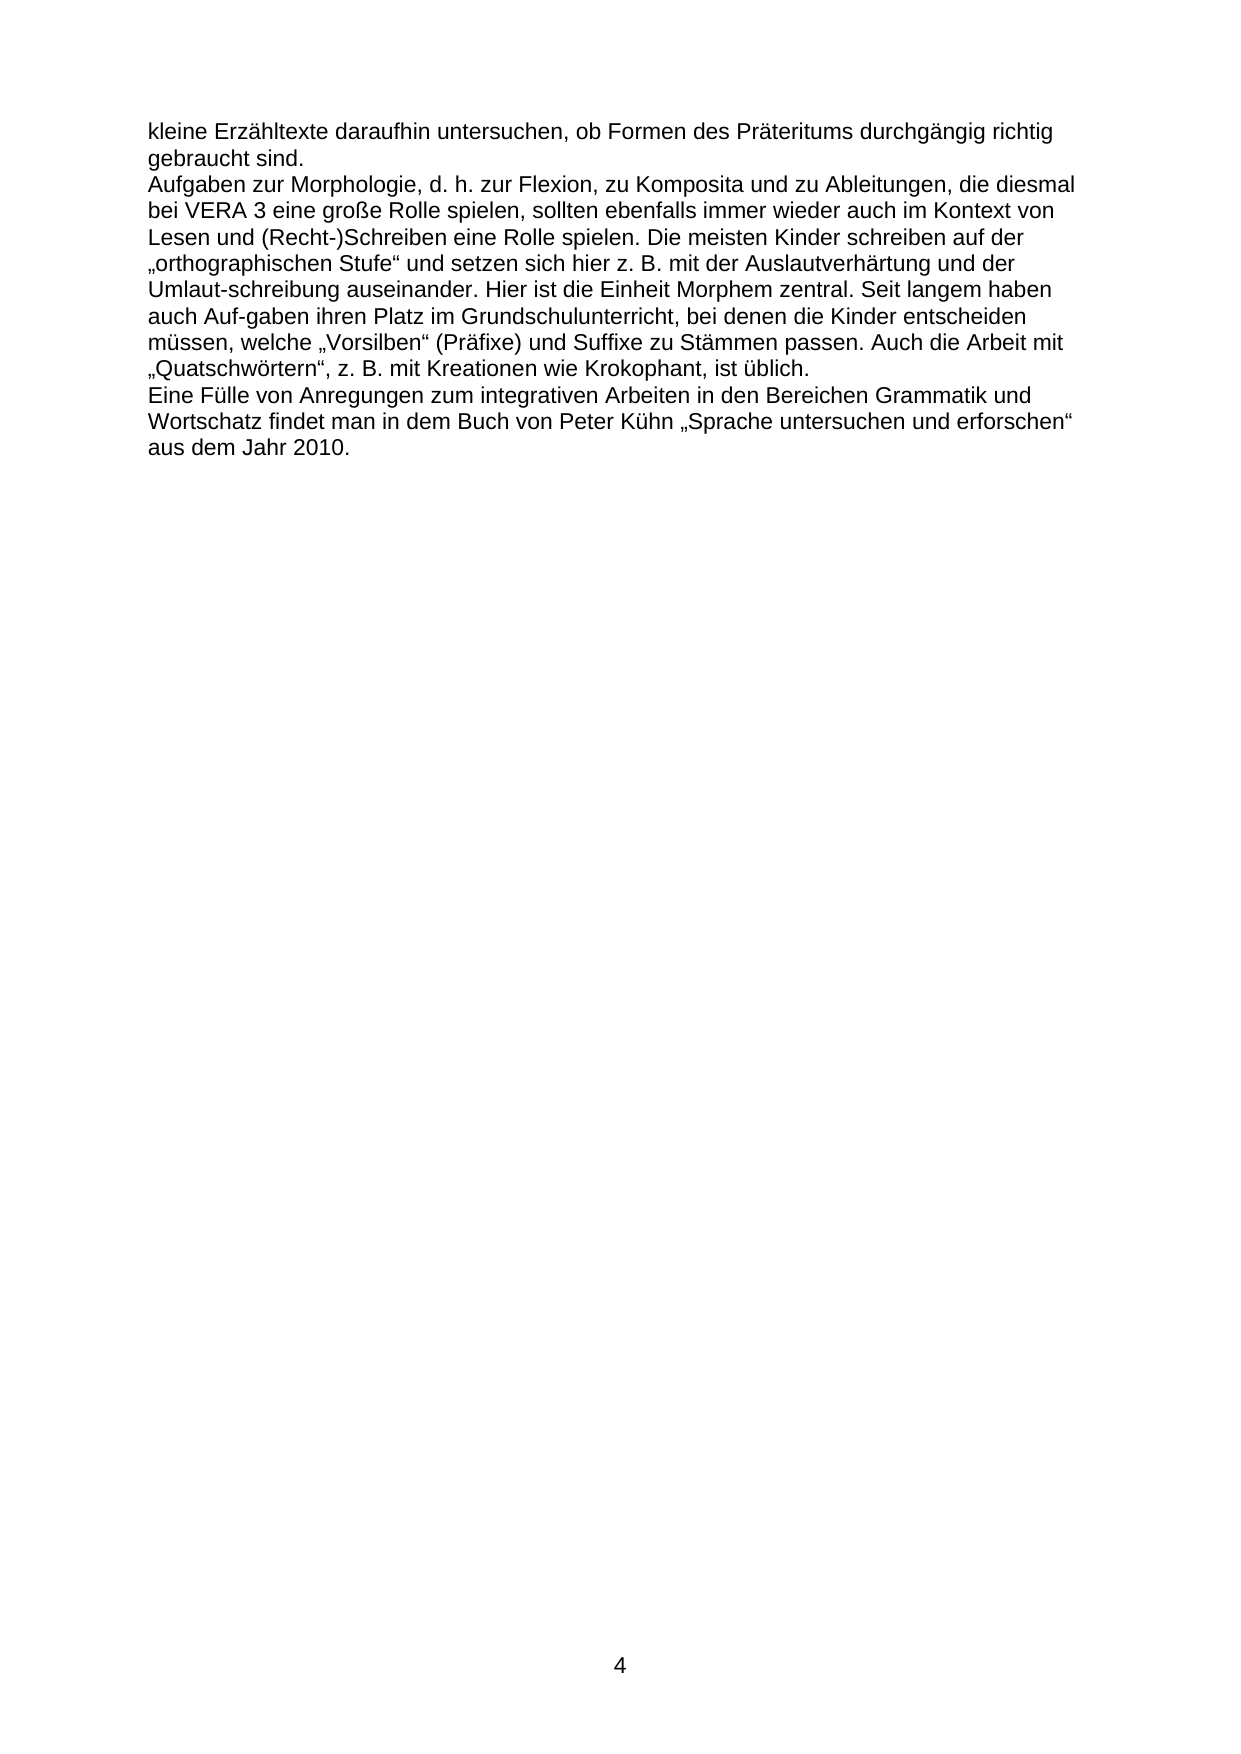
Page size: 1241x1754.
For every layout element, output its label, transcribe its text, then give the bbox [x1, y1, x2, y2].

text Eine Fülle von Anregungen zum integrativen Arbeiten in den Bereichen Grammatik und Wortschatz findet man in dem Buch von Peter Kühn „Sprache untersuchen und erforschen“ aus dem Jahr 2010. [148, 382, 1092, 461]
text Aufgaben zur Morphologie, d. h. zur Flexion, zu Komposita und zu Ableitungen, die diesmal bei VERA 3 eine große Rolle spielen, sollten ebenfalls immer wieder auch im Kontext von Lesen und (Recht-)Schreiben eine Rolle spielen. Die meisten Kinder schreiben auf der [148, 171, 1092, 250]
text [148, 118, 1092, 171]
text „orthographischen Stufe“ und setzen sich hier z. B. mit der Auslautverhärtung und der Umlaut-schreibung auseinander. Hier ist die Einheit Morphem zentral. Seit langem haben auch Auf-gaben ihren Platz im Grundschulunterricht, bei denen die Kinder entscheiden müssen, welche „Vorsilben“ (Präfixe) und Suffixe zu Stämmen passen. Auch die Arbeit mit „Quatschwörtern“, z. B. mit Kreationen wie Krokophant, ist üblich. [148, 250, 1092, 382]
